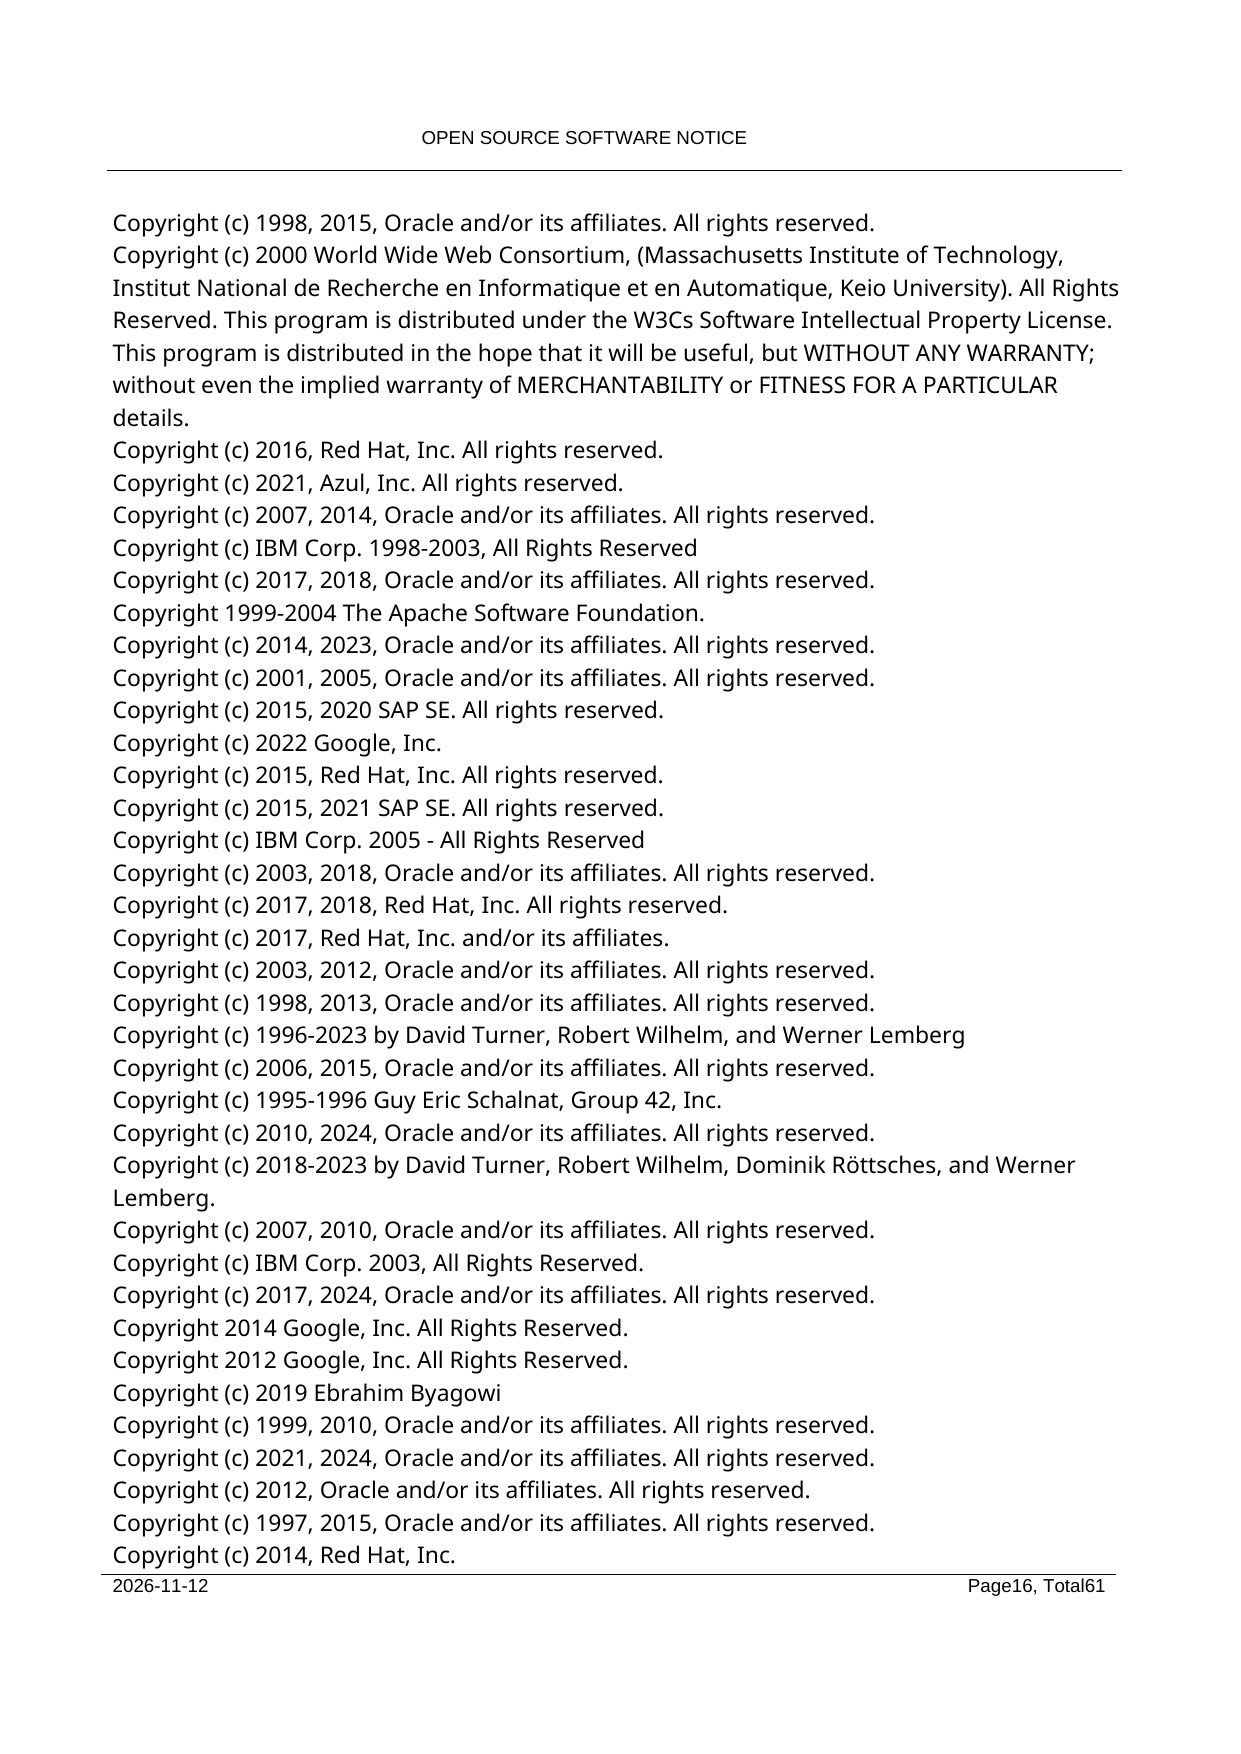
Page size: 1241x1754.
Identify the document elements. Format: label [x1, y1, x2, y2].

text [112, 206, 1128, 1571]
